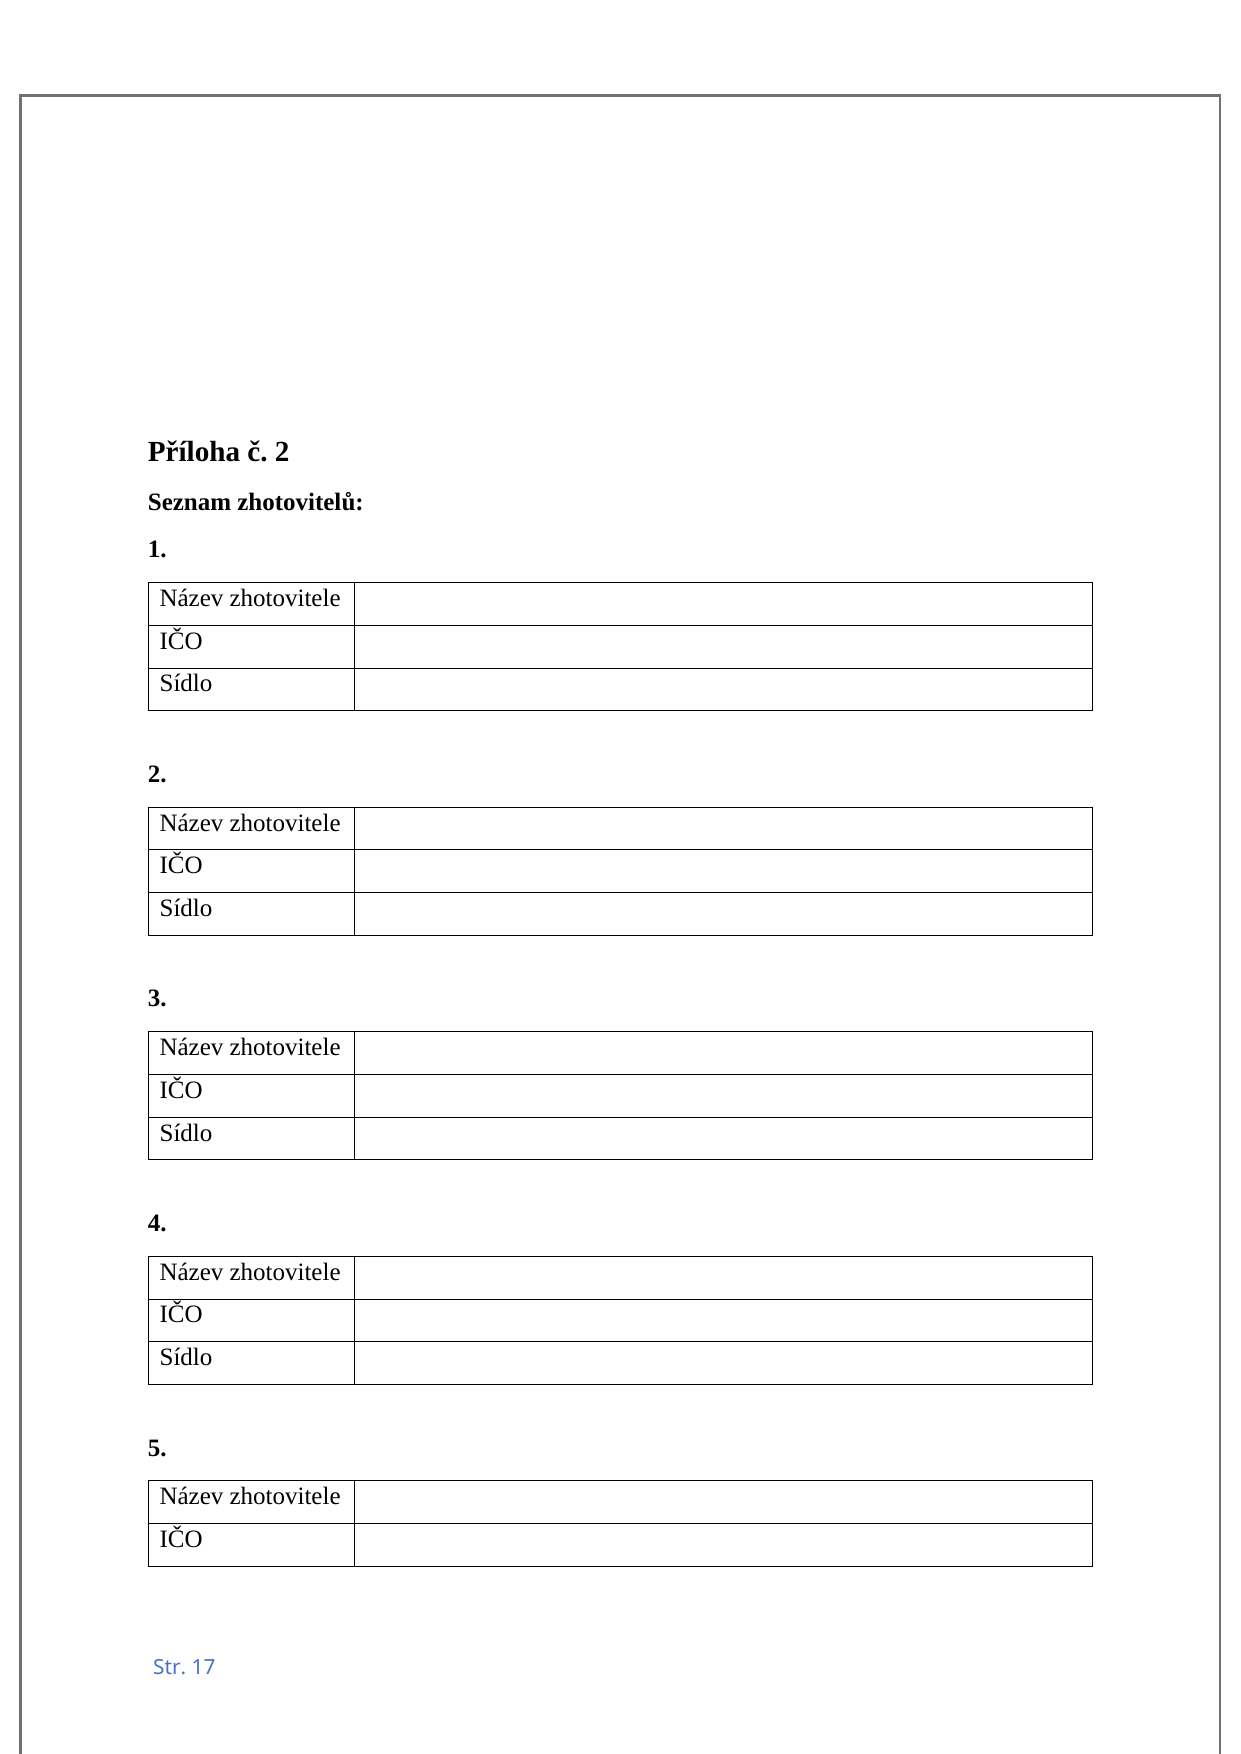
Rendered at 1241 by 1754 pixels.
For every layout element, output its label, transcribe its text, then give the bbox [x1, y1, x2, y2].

table_header Název zhotovitele [149, 1257, 354, 1298]
table_cell [355, 1075, 1092, 1117]
table_cell Sídlo [149, 893, 354, 935]
table_cell [355, 893, 1092, 935]
text 4. [148, 1208, 1093, 1237]
table_header [355, 583, 1092, 625]
table_cell [355, 1524, 1092, 1566]
table_cell [355, 1118, 1092, 1159]
table_cell IČO [149, 1524, 354, 1566]
table_cell Sídlo [149, 669, 354, 710]
table_cell [355, 1342, 1092, 1384]
table_header Název zhotovitele [149, 808, 354, 849]
text 2. [148, 759, 1093, 788]
table_header Název zhotovitele [149, 1032, 354, 1074]
table_cell Sídlo [149, 1342, 354, 1384]
text Seznam zhotovitelů: [148, 487, 1093, 515]
table_cell [355, 850, 1092, 892]
table_header [355, 1032, 1092, 1074]
table_cell IČO [149, 1300, 354, 1341]
text 1. [148, 534, 1093, 563]
table_cell IČO [149, 850, 354, 892]
table_header [355, 808, 1092, 849]
table_cell [355, 626, 1092, 667]
table_header [355, 1481, 1092, 1523]
text 3. [148, 983, 1093, 1012]
table_cell [355, 669, 1092, 710]
text 5. [148, 1433, 1093, 1461]
table_header [355, 1257, 1092, 1298]
text Příloha č. 2 [148, 434, 1093, 467]
table_header Název zhotovitele [149, 1481, 354, 1523]
table_cell Sídlo [149, 1118, 354, 1159]
table_cell IČO [149, 626, 354, 667]
table_cell IČO [149, 1075, 354, 1117]
table_header Název zhotovitele [149, 583, 354, 625]
table_cell [355, 1300, 1092, 1341]
